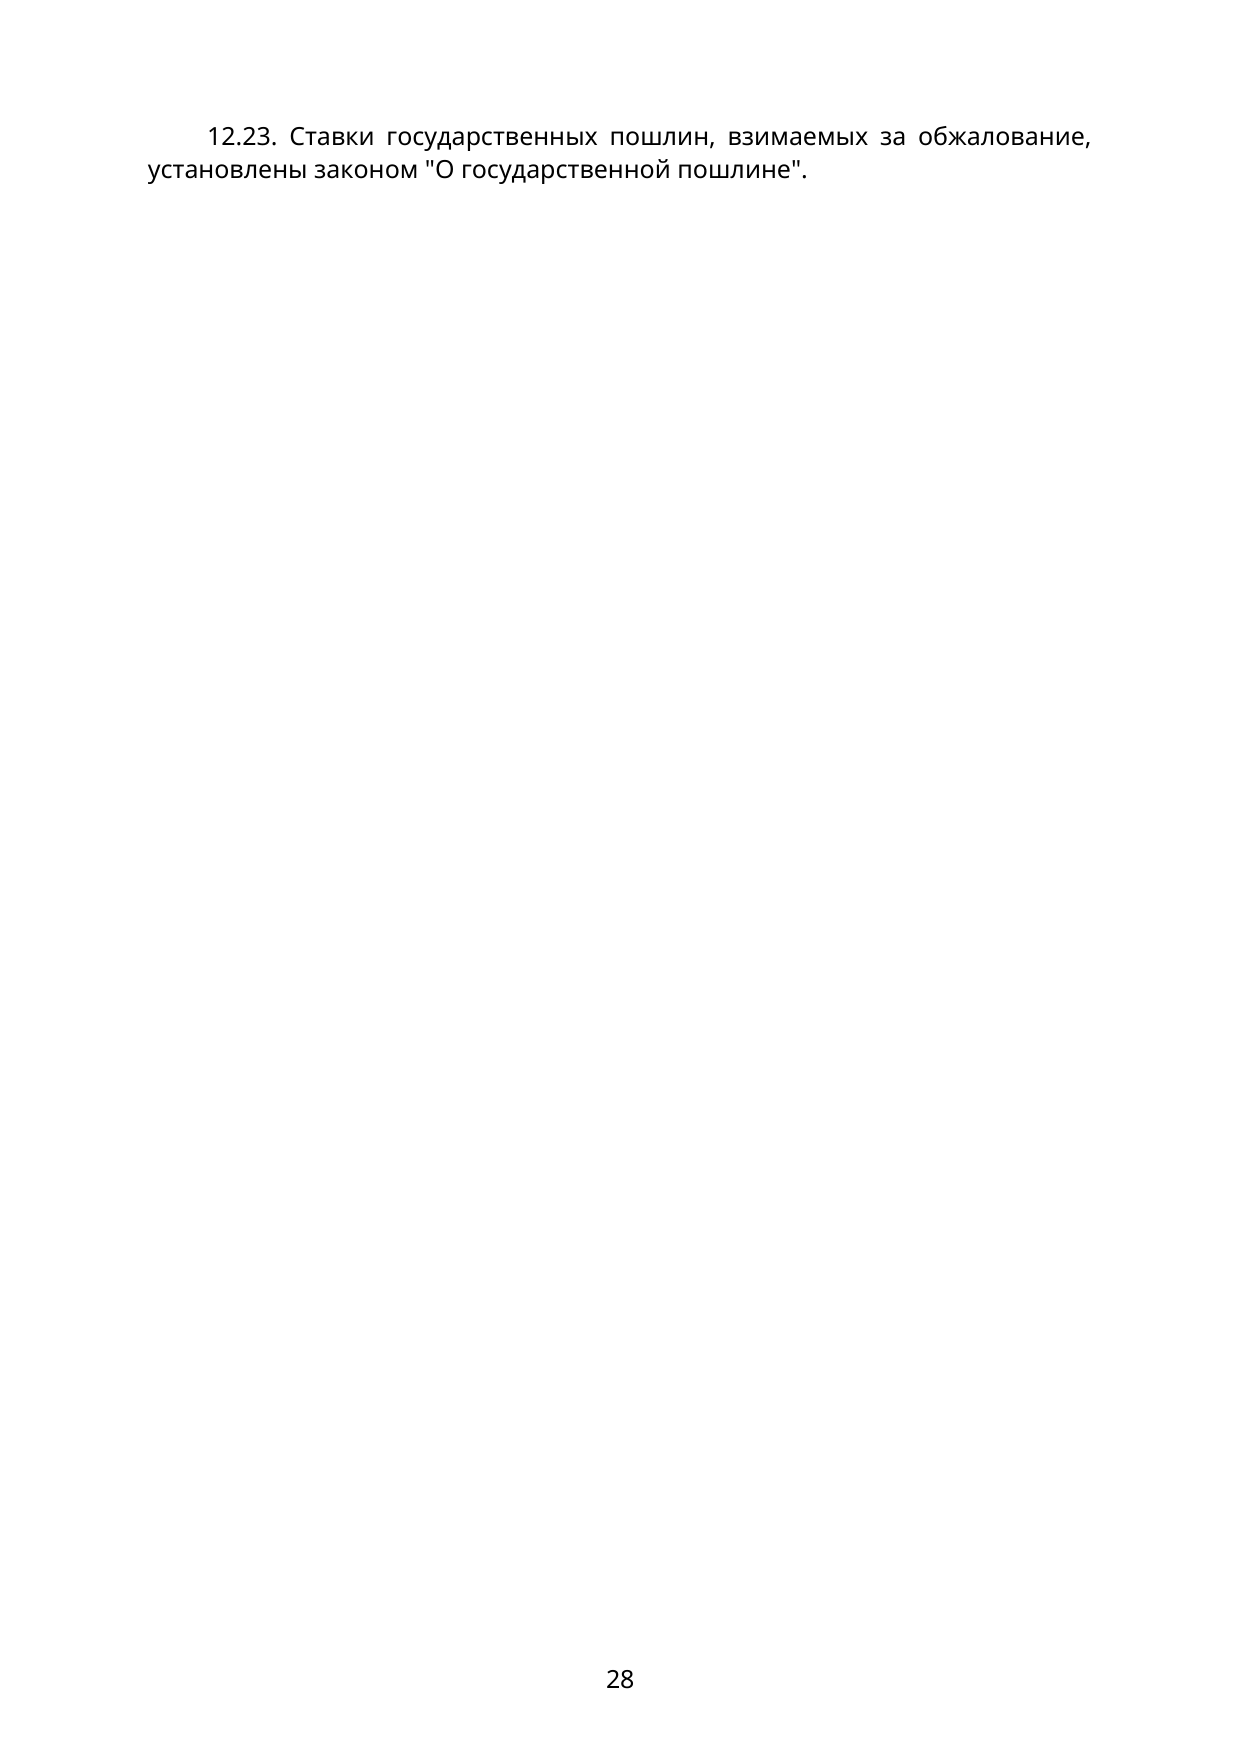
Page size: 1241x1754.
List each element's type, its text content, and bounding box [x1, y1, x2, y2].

text 12.23. Ставки государственных пошлин, взимаемых за обжалование, установлены законом "О государственной пошлине". [148, 118, 1092, 186]
